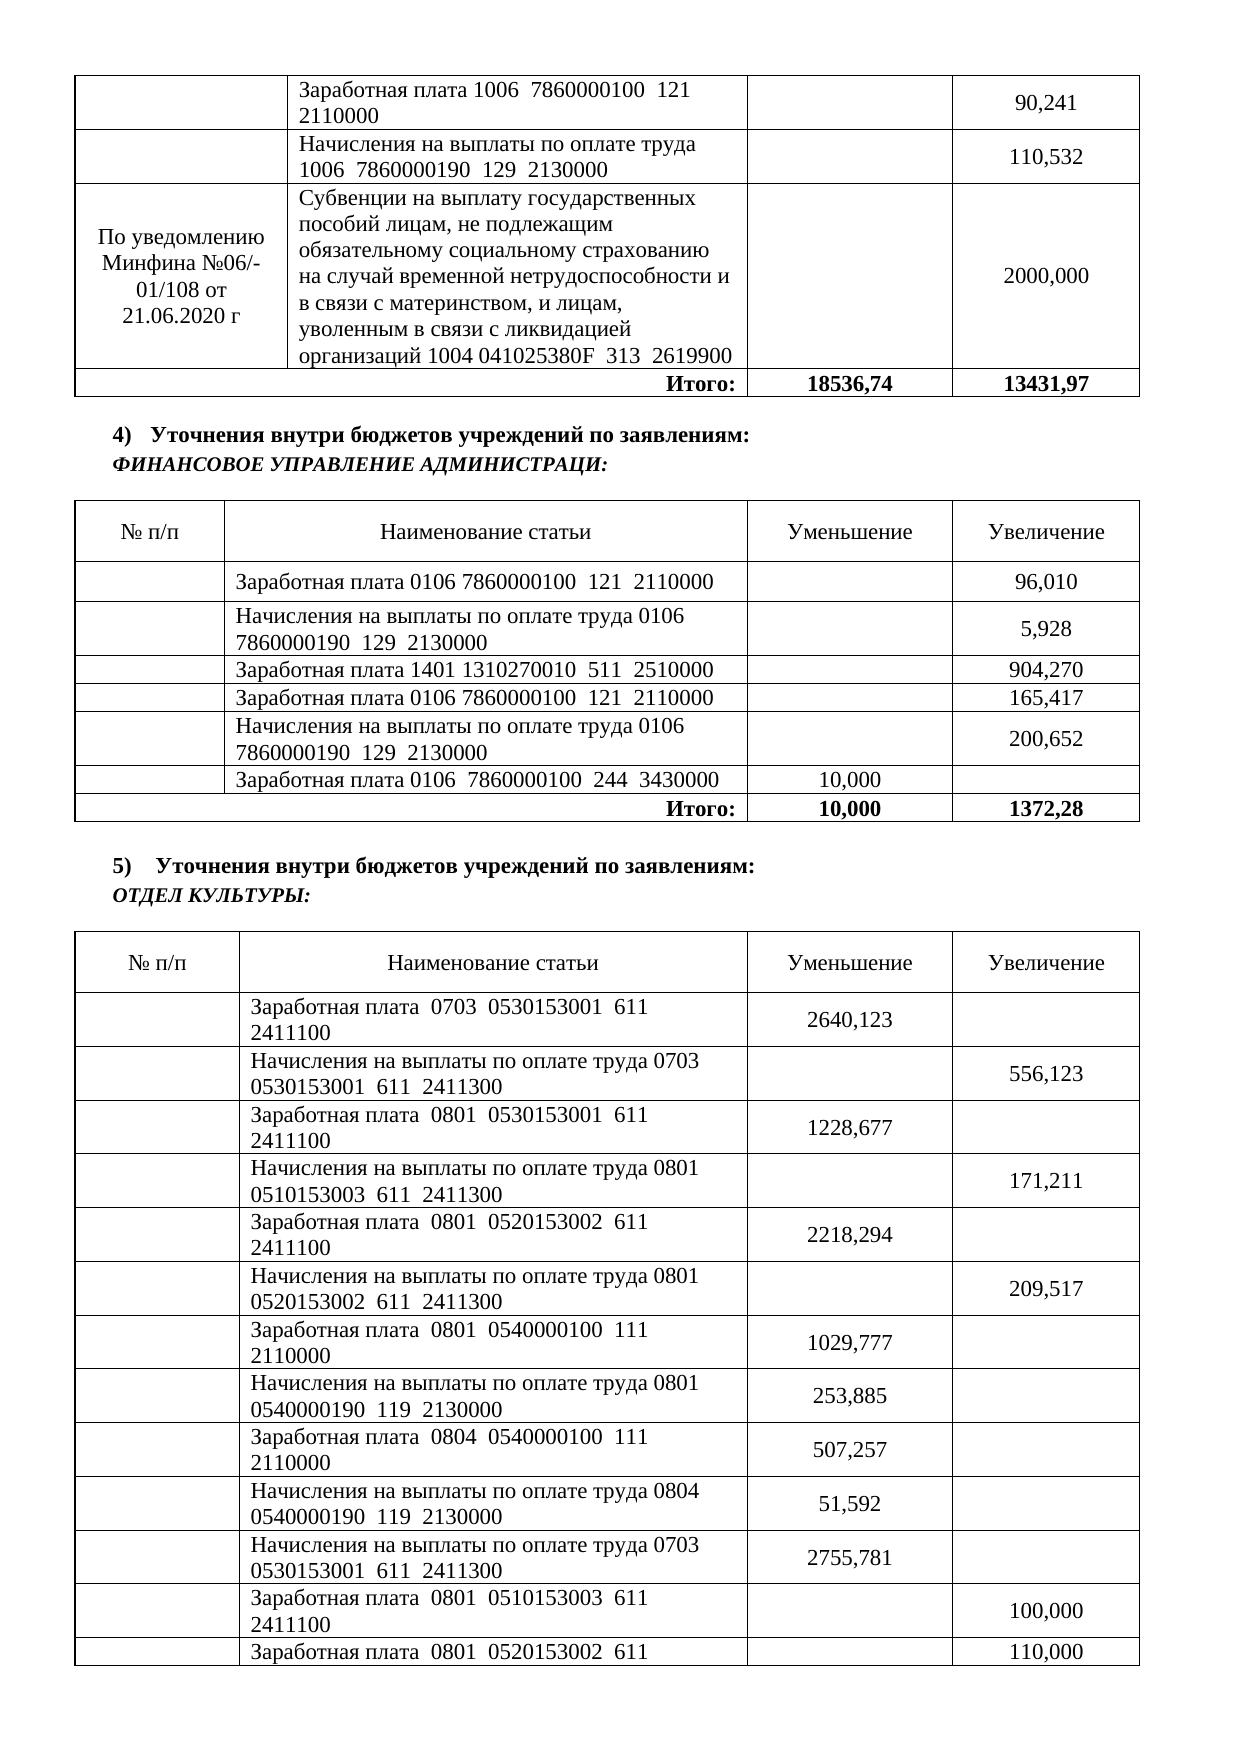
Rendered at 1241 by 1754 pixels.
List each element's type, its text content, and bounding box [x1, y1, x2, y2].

table_cell Начисления на выплаты по оплате труда 0801 0520153002 611 2411300 [240, 1262, 747, 1314]
table_cell 1372,28 [953, 794, 1139, 821]
table_cell 200,652 [953, 712, 1139, 765]
table_cell Заработная плата 1401 1310270010 511 2510000 [225, 656, 747, 683]
table_cell [76, 1154, 239, 1207]
table_cell Заработная плата 0801 0540000100 111 2110000 [240, 1316, 747, 1368]
table_cell 18536,74 [748, 369, 952, 396]
list ФИНАНСОВОЕ УПРАВЛЕНИЕ АДМИНИСТРАЦИ: [112, 451, 1165, 476]
table_cell [748, 130, 952, 182]
table_cell 2640,123 [748, 993, 952, 1046]
table_cell Заработная плата 0703 0530153001 611 2411100 [240, 993, 747, 1046]
table_cell [76, 76, 287, 129]
table_header Увеличение [953, 932, 1139, 992]
table_cell [76, 993, 239, 1046]
table_cell [76, 1423, 239, 1476]
table_cell 171,211 [953, 1154, 1139, 1207]
table_cell [748, 602, 952, 655]
table_cell [76, 1047, 239, 1099]
table_cell [76, 1369, 239, 1422]
table_header Наименование статьи [225, 501, 747, 561]
table_cell Заработная плата 0106 7860000100 244 3430000 [225, 766, 747, 793]
table_cell [953, 1316, 1139, 1368]
list Уточнения внутри бюджетов учреждений по заявлениям: [112, 421, 1165, 448]
table_cell Начисления на выплаты по оплате труда 0703 0530153001 611 2411300 [240, 1047, 747, 1099]
table_cell Начисления на выплаты по оплате труда 0801 0510153003 611 2411300 [240, 1154, 747, 1207]
table_cell Заработная плата 0801 0510153003 611 2411100 [240, 1584, 747, 1637]
table_cell Начисления на выплаты по оплате труда 0106 7860000190 129 2130000 [225, 712, 747, 765]
table_cell 253,885 [748, 1369, 952, 1422]
table_header Уменьшение [748, 501, 952, 561]
table_cell [748, 1584, 952, 1637]
table_header Увеличение [953, 501, 1139, 561]
table_cell Субвенции на выплату государственных пособий лицам, не подлежащим обязательному социальному страхованию на случай временной нетрудоспособности и в связи с материнством, и лицам, уволенным в связи с ликвидацией организаций 1004 041025380F 313 2619900 [288, 184, 747, 368]
table_cell 2755,781 [748, 1531, 952, 1583]
table_cell [76, 1638, 239, 1665]
table_cell [748, 1047, 952, 1099]
table_cell 1029,777 [748, 1316, 952, 1368]
table_cell [953, 1208, 1139, 1261]
table_cell [76, 1262, 239, 1314]
table_cell Заработная плата 0801 0530153001 611 2411100 [240, 1101, 747, 1153]
table_cell [76, 656, 224, 683]
table_cell [76, 130, 287, 182]
table_header № п/п [76, 932, 239, 992]
table_cell [76, 1531, 239, 1583]
table_cell [748, 1262, 952, 1314]
table_cell 904,270 [953, 656, 1139, 683]
table_cell [953, 993, 1139, 1046]
table_cell 51,592 [748, 1477, 952, 1529]
table_cell 100,000 [953, 1584, 1139, 1637]
table_cell [76, 766, 224, 793]
table_cell 1228,677 [748, 1101, 952, 1153]
list Уточнения внутри бюджетов учреждений по заявлениям: [112, 852, 1165, 879]
table_cell Заработная плата 0106 7860000100 121 2110000 [225, 562, 747, 601]
table_cell 165,417 [953, 684, 1139, 711]
table_cell 10,000 [748, 766, 952, 793]
table_cell [76, 1208, 239, 1261]
table_cell 507,257 [748, 1423, 952, 1476]
table_cell [748, 656, 952, 683]
table_cell [953, 766, 1139, 793]
table_cell Итого: [76, 369, 747, 396]
table_cell [76, 602, 224, 655]
table_cell Начисления на выплаты по оплате труда 0801 0540000190 119 2130000 [240, 1369, 747, 1422]
table_header Уменьшение [748, 932, 952, 992]
table_cell 90,241 [953, 76, 1139, 129]
table_cell 209,517 [953, 1262, 1139, 1314]
table_cell [76, 712, 224, 765]
table_cell 5,928 [953, 602, 1139, 655]
table_cell 96,010 [953, 562, 1139, 601]
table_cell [288, 130, 747, 182]
table_cell [953, 1423, 1139, 1476]
table_cell 2000,000 [953, 184, 1139, 368]
table_cell [748, 562, 952, 601]
table_header № п/п [76, 501, 224, 561]
table_cell [953, 1369, 1139, 1422]
table_cell [76, 684, 224, 711]
table_cell [76, 1101, 239, 1153]
table_header Наименование статьи [240, 932, 747, 992]
table_cell 2218,294 [748, 1208, 952, 1261]
table_cell Начисления на выплаты по оплате труда 0804 0540000190 119 2130000 [240, 1477, 747, 1529]
table_cell [953, 1101, 1139, 1153]
table_cell Начисления на выплаты по оплате труда 0106 7860000190 129 2130000 [225, 602, 747, 655]
table_cell [748, 1638, 952, 1665]
table_cell 10,000 [748, 794, 952, 821]
table_cell Заработная плата 0106 7860000100 121 2110000 [225, 684, 747, 711]
table_cell Начисления на выплаты по оплате труда 0703 0530153001 611 2411300 [240, 1531, 747, 1583]
table_cell [76, 1584, 239, 1637]
table_cell [748, 684, 952, 711]
table_cell Заработная плата 0804 0540000100 111 2110000 [240, 1423, 747, 1476]
table_cell [748, 1154, 952, 1207]
table_cell [953, 1531, 1139, 1583]
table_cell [240, 1638, 747, 1665]
table_cell [748, 184, 952, 368]
table_cell 556,123 [953, 1047, 1139, 1099]
table_cell По уведомлению Минфина №06/-01/108 от 21.06.2020 г [76, 184, 287, 368]
table_cell 110,532 [953, 130, 1139, 182]
table_cell [748, 712, 952, 765]
table_cell [76, 1477, 239, 1529]
table_cell Итого: [76, 794, 747, 821]
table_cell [288, 76, 747, 129]
table_cell 13431,97 [953, 369, 1139, 396]
table_cell Заработная плата 0801 0520153002 611 2411100 [240, 1208, 747, 1261]
table_cell [76, 1316, 239, 1368]
table_cell [748, 76, 952, 129]
list ОТДЕЛ КУЛЬТУРЫ: [112, 883, 1165, 907]
table_cell [953, 1477, 1139, 1529]
table_cell 110,000 [953, 1638, 1139, 1665]
table_cell [76, 562, 224, 601]
